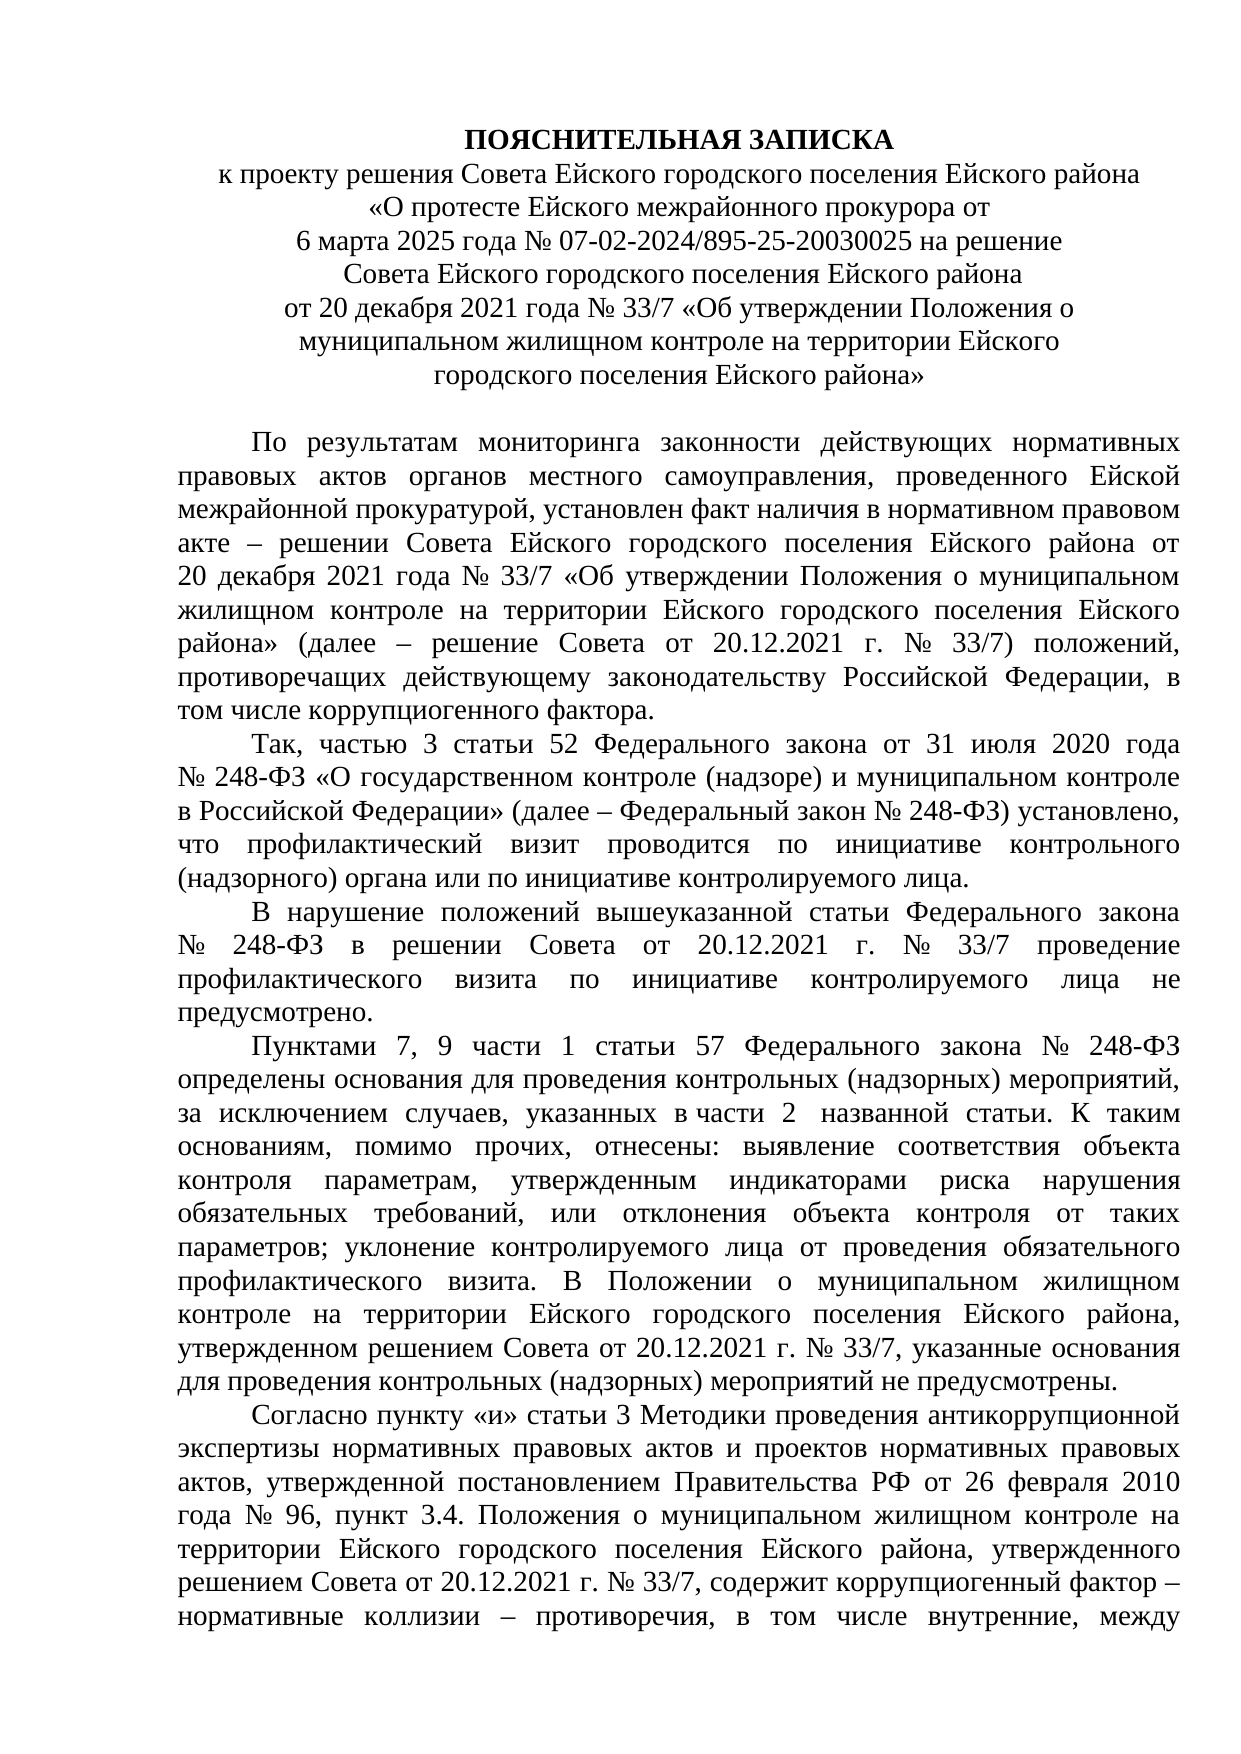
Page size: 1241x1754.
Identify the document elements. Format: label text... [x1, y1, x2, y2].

text По результатам мониторинга законности действующих нормативных правовых актов органов местного самоуправления, проведенного Ейской межрайонной прокуратурой, установлен факт наличия в нормативном правовом акте – решении Совета Ейского городского поселения Ейского района от 20 декабря 2021 года № 33/7 «Об утверждении Положения о муниципальном жилищном контроле на территории Ейского городского поселения Ейского района» (далее – решение Совета от 20.12.2021 г. № 33/7) положений, противоречащих действующему законодательству Российской Федерации, в том числе коррупциогенного фактора. [177, 424, 1181, 726]
text Пунктами 7, 9 части 1 статьи 57 Федерального закона № 248-ФЗ определены основания для проведения контрольных (надзорных) мероприятий, за исключением случаев, указанных в части 2 названной статьи. К таким основаниям, помимо прочих, отнесены: выявление соответствия объекта контроля параметрам, утвержденным индикаторами риска нарушения обязательных требований, или отклонения объекта контроля от таких параметров; уклонение контролируемого лица от проведения обязательного профилактического визита. В Положении о муниципальном жилищном контроле на территории Ейского городского поселения Ейского района, утвержденном решением Совета от 20.12.2021 г. № 33/7, указанные основания для проведения контрольных (надзорных) мероприятий не предусмотрены. [177, 1263, 1181, 1397]
text В нарушение положений вышеуказанной статьи Федерального закона № 248-ФЗ в решении Совета от 20.12.2021 г. № 33/7 проведение профилактического визита по инициативе контролируемого лица не предусмотрено. [177, 894, 1181, 1028]
text ПОЯСНИТЕЛЬНАЯ ЗАПИСКА [266, 122, 1092, 156]
text Так, частью 3 статьи 52 Федерального закона от 31 июля 2020 года № 248-ФЗ «О государственном контроле (надзоре) и муниципальном контроле в Российской Федерации» (далее – Федеральный закон № 248-ФЗ) установлено, что профилактический визит проводится по инициативе контрольного (надзорного) органа или по инициативе контролируемого лица. [177, 726, 1181, 894]
text Пунктами 7, 9 части 1 статьи 57 Федерального закона № 248-ФЗ определены основания для проведения контрольных (надзорных) мероприятий, за исключением случаев, указанных в части 2 названной статьи. К таким основаниям, помимо прочих, отнесены: выявление соответствия объекта контроля параметрам, утвержденным индикаторами риска нарушения обязательных требований, или отклонения объекта контроля от таких параметров; уклонение контролируемого лица от проведения обязательного профилактического визита. В Положении о муниципальном жилищном контроле на территории Ейского городского поселения Ейского района, утвержденном решением Совета от 20.12.2021 г. № 33/7, указанные основания для проведения контрольных (надзорных) мероприятий не предусмотрены. [177, 1028, 1181, 1095]
text Совета Ейского городского поселения Ейского района [177, 256, 1181, 290]
text «О протесте Ейского межрайонного прокурора от [177, 189, 1181, 223]
text 6 марта 2025 года № 07-02-2024/895-25-20030025 на решение [177, 223, 1181, 256]
text к проекту решения Совета Ейского городского поселения Ейского района [177, 156, 1181, 189]
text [177, 1397, 1181, 1598]
text от 20 декабря 2021 года № 33/7 «Об утверждении Положения о муниципальном жилищном контроле на территории Ейского городского поселения Ейского района» [266, 290, 1092, 391]
